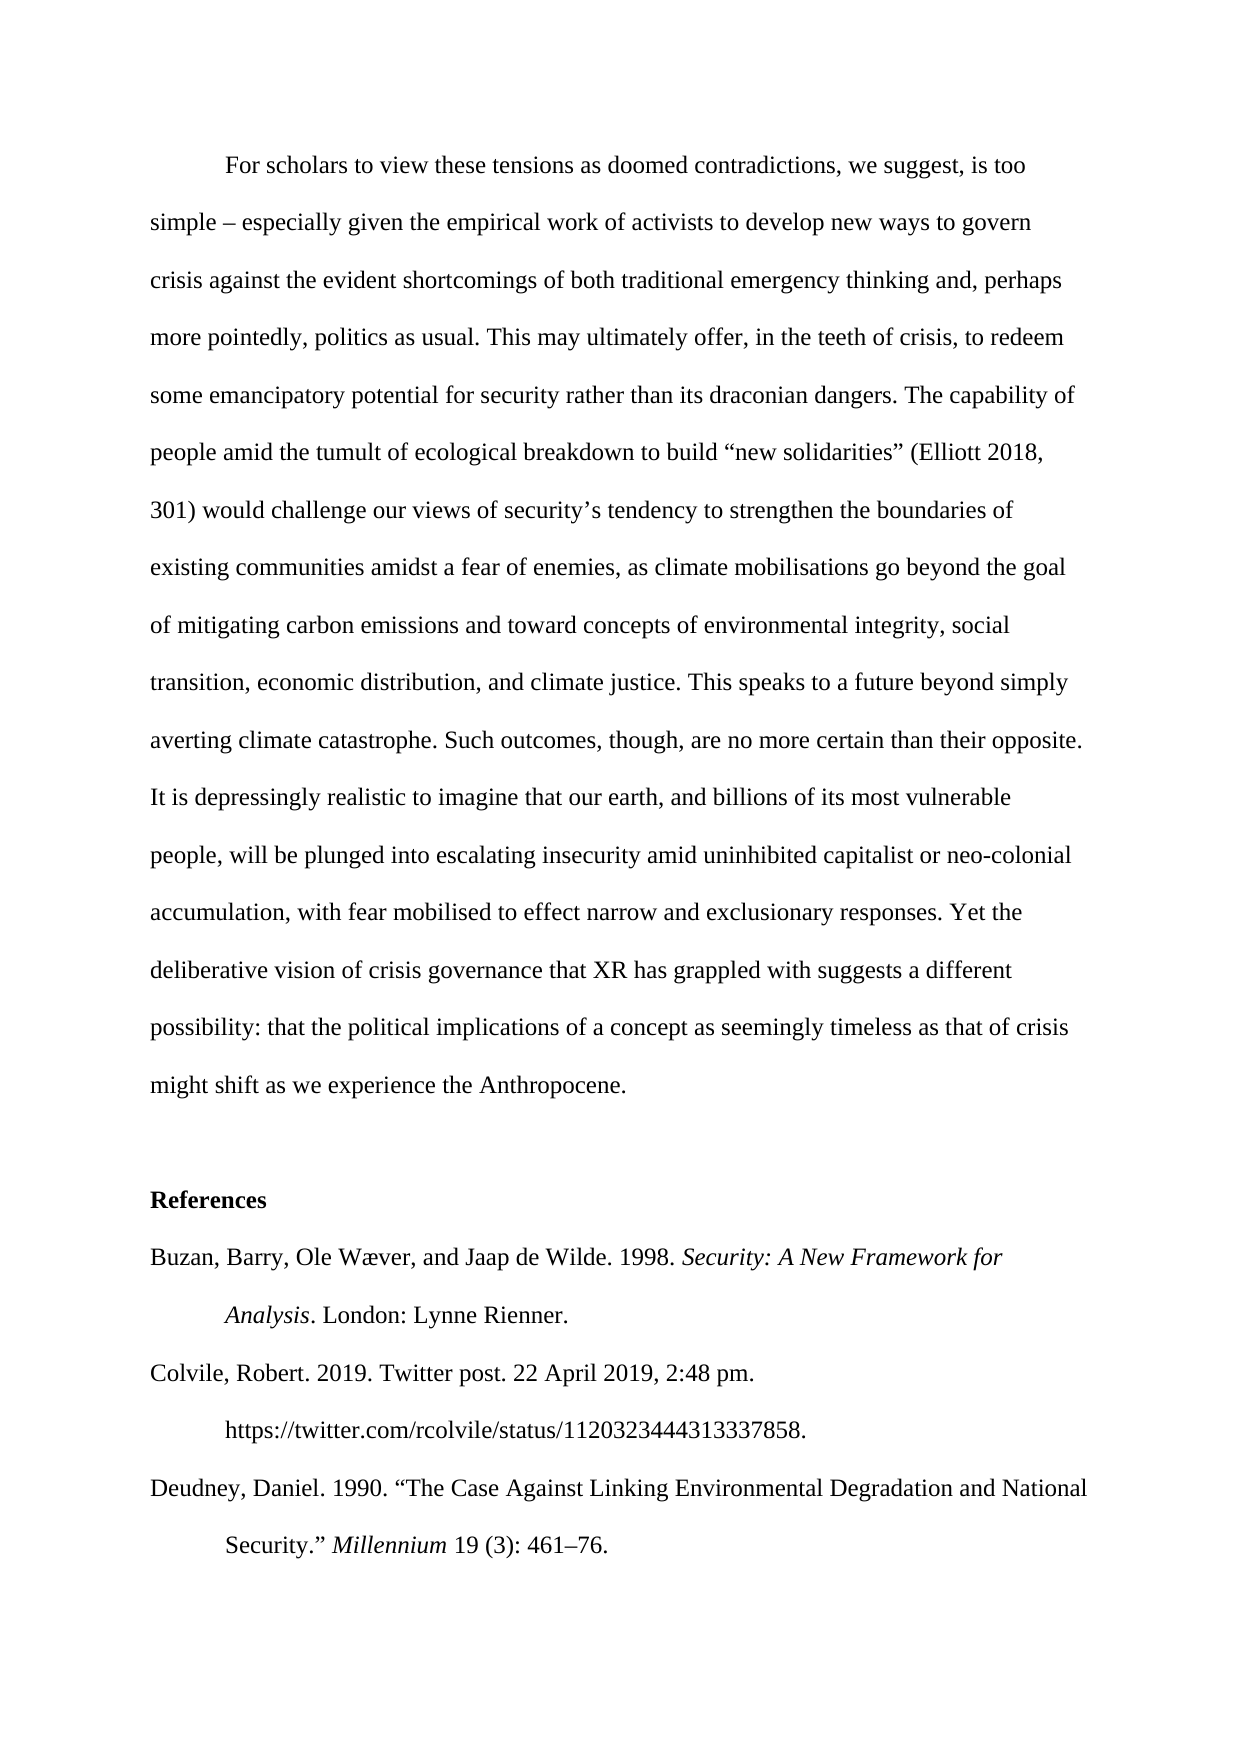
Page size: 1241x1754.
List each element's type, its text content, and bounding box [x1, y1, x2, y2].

text References [150, 1185, 1090, 1214]
text For scholars to view these tensions as doomed contradictions, we suggest, is too simple – especially given the empirical work of activists to develop new ways to govern crisis against the evident shortcomings of both traditional emergency thinking and, perhaps more pointedly, politics as usual. This may ultimately offer, in the teeth of crisis, to redeem some emancipatory potential for security rather than its draconian dangers. The capability of people amid the tumult of ecological breakdown to build “new solidarities” (Elliott 2018, 301) would challenge our views of security’s tendency to strengthen the boundaries of existing communities amidst a fear of enemies, as climate mobilisations go beyond the goal of mitigating carbon emissions and toward concepts of environmental integrity, social transition, economic distribution, and climate justice. This speaks to a future beyond simply averting climate catastrophe. Such outcomes, though, are no more certain than their opposite. It is depressingly realistic to imagine that our earth, and billions of its most vulnerable people, will be plunged into escalating insecurity amid uninhibited capitalist or neo-colonial accumulation, with fear mobilised to effect narrow and exclusionary responses. Yet the deliberative vision of crisis governance that XR has grappled with suggests a different possibility: that the political implications of a concept as seemingly timeless as that of crisis might shift as we experience the Anthropocene. [150, 150, 1090, 1099]
text Deudney, Daniel. 1990. “The Case Against Linking Environmental Degradation and National Security.” Millennium 19 (3): 461–76. [150, 1473, 1090, 1559]
text Buzan, Barry, Ole Wæver, and Jaap de Wilde. 1998. Security: A New Framework for Analysis. London: Lynne Rienner. [150, 1242, 1090, 1329]
text Colvile, Robert. 2019. Twitter post. 22 April 2019, 2:48 pm. https://twitter.com/rcolvile/status/1120323444313337858. [150, 1358, 1090, 1444]
